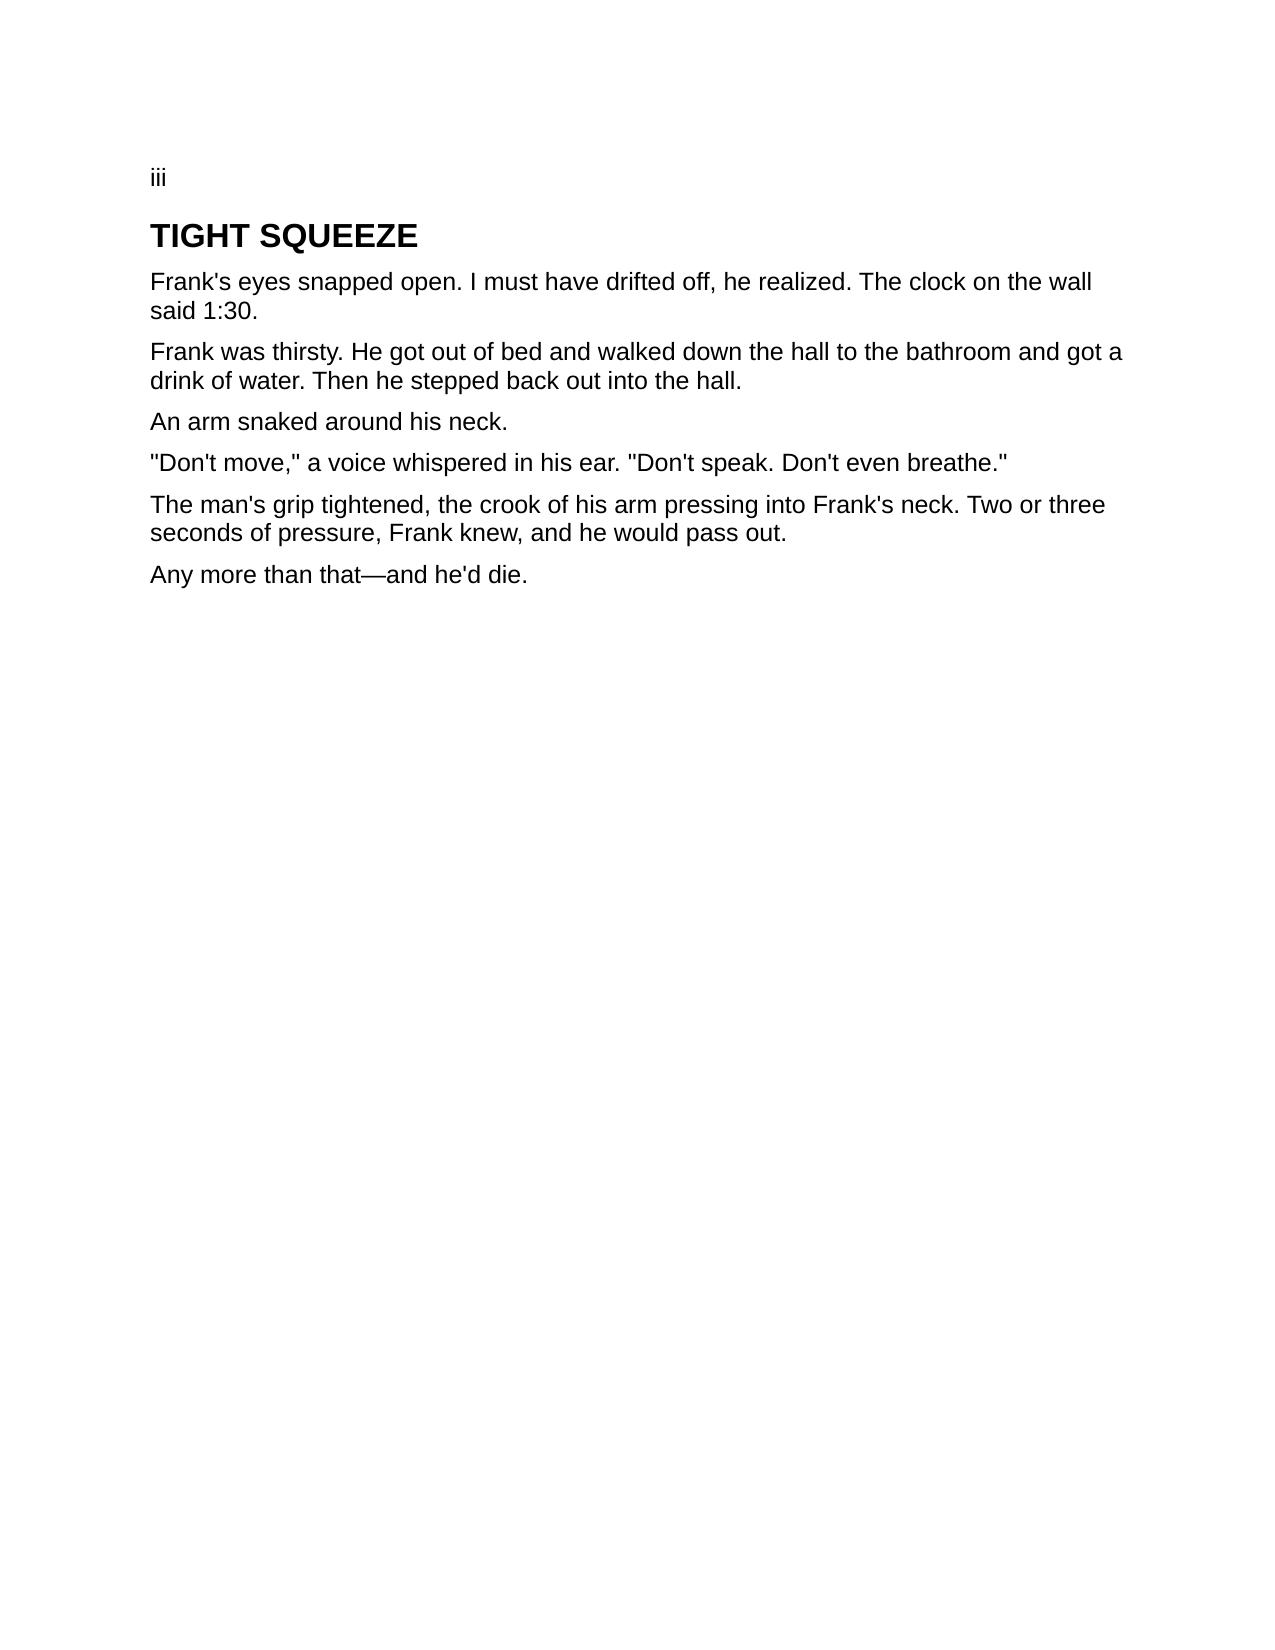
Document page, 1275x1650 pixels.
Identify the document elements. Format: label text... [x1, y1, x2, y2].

text iii [150, 162, 1125, 191]
text The man's grip tightened, the crook of his arm pressing into Frank's neck. Two or three seconds of pressure, Frank knew, and he would pass out. [150, 490, 1125, 547]
text Frank's eyes snapped open. I must have drifted off, he realized. The clock on the wall said 1:30. [150, 267, 1125, 325]
text Any more than that—and he'd die. [150, 560, 1125, 588]
text "Don't move," a voice whispered in his ear. "Don't speak. Don't even breathe." [150, 448, 1125, 477]
text An arm snaked around his neck. [150, 407, 1125, 436]
text Frank was thirsty. He got out of bed and walked down the hall to the bathroom and got a drink of water. Then he stepped back out into the hall. [150, 337, 1125, 395]
subtitle TIGHT SQUEEZE [150, 216, 1125, 255]
